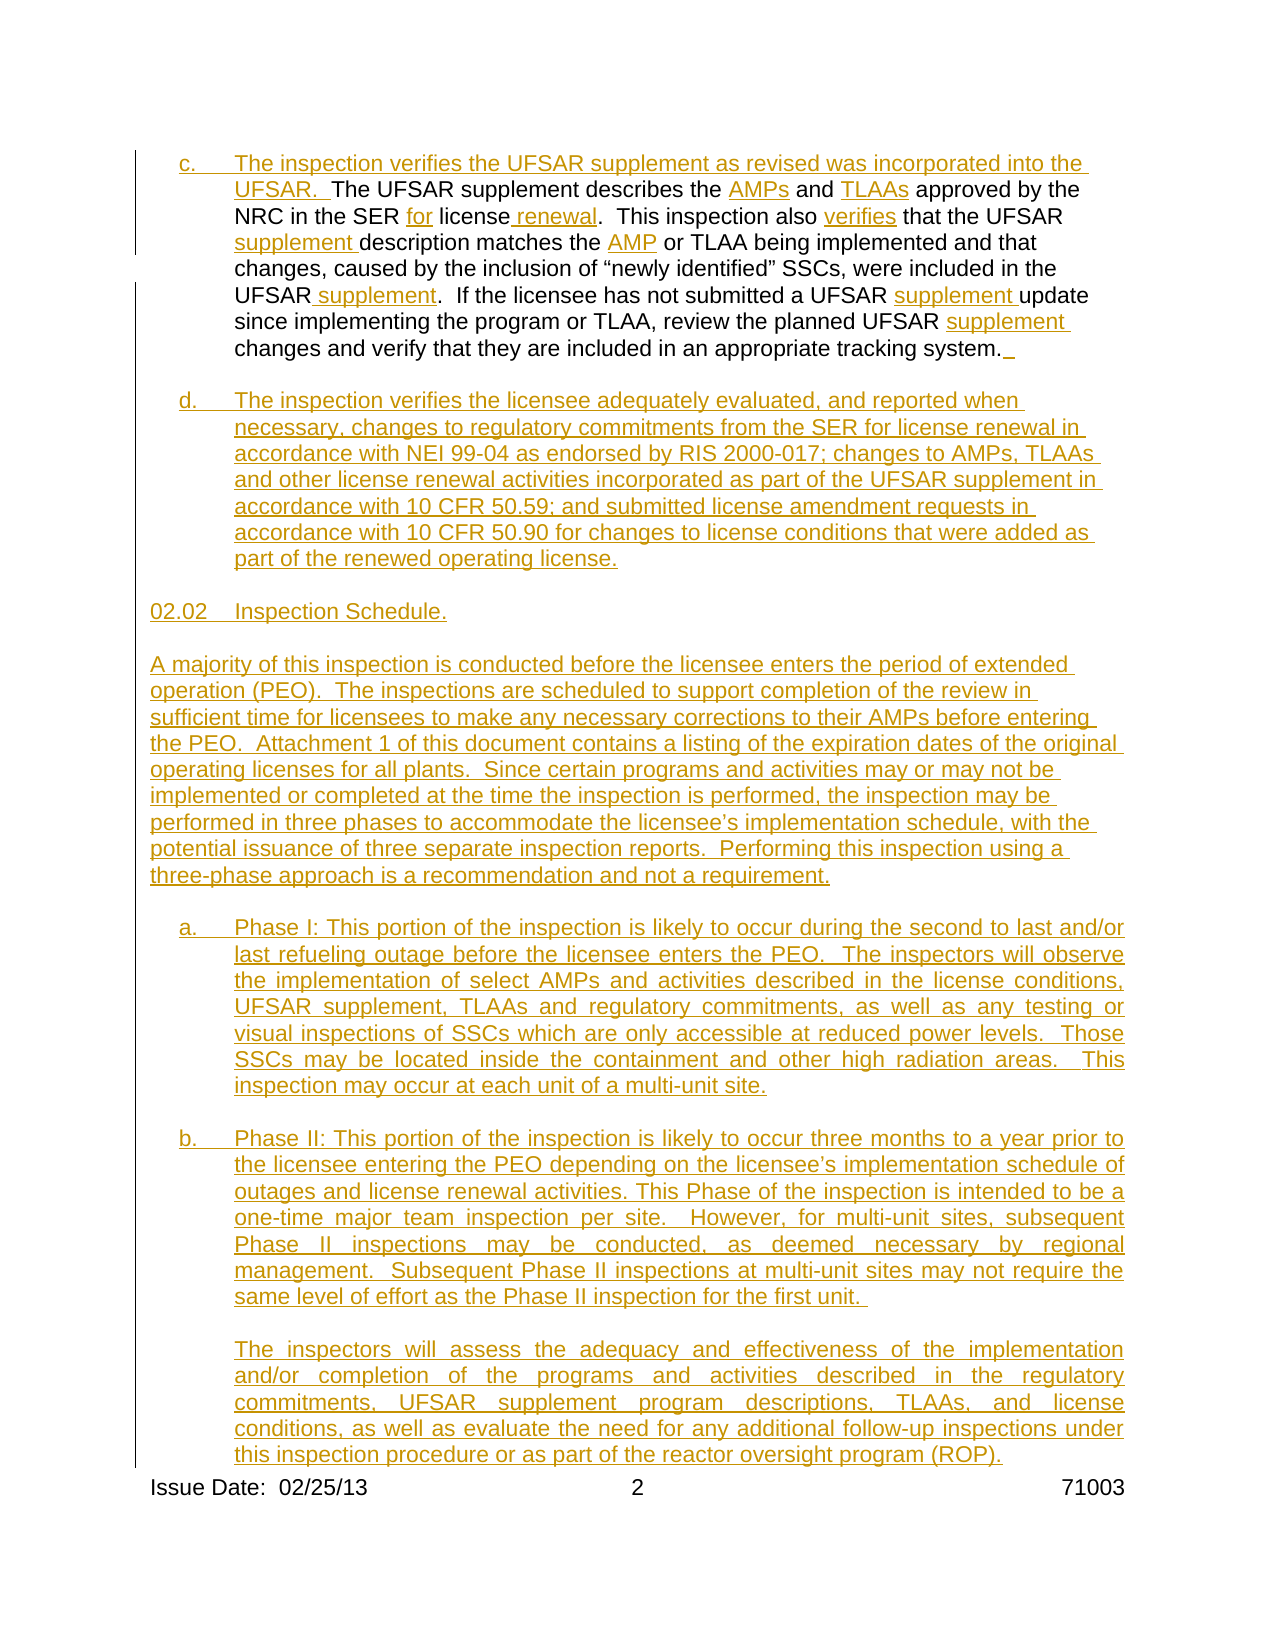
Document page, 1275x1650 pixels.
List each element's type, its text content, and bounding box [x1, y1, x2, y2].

list The UFSAR supplement describes the and approved by the NRC in the SER license. This inspection also that the UFSAR description matches the or TLAA being implemented and that changes, caused by the inclusion of “newly identified” SSCs, were included in the UFSAR. If the licensee has not submitted a UFSAR update since implementing the program or TLAA, review the planned UFSAR changes and verify that they are included in an appropriate tracking system. [178, 150, 1125, 361]
